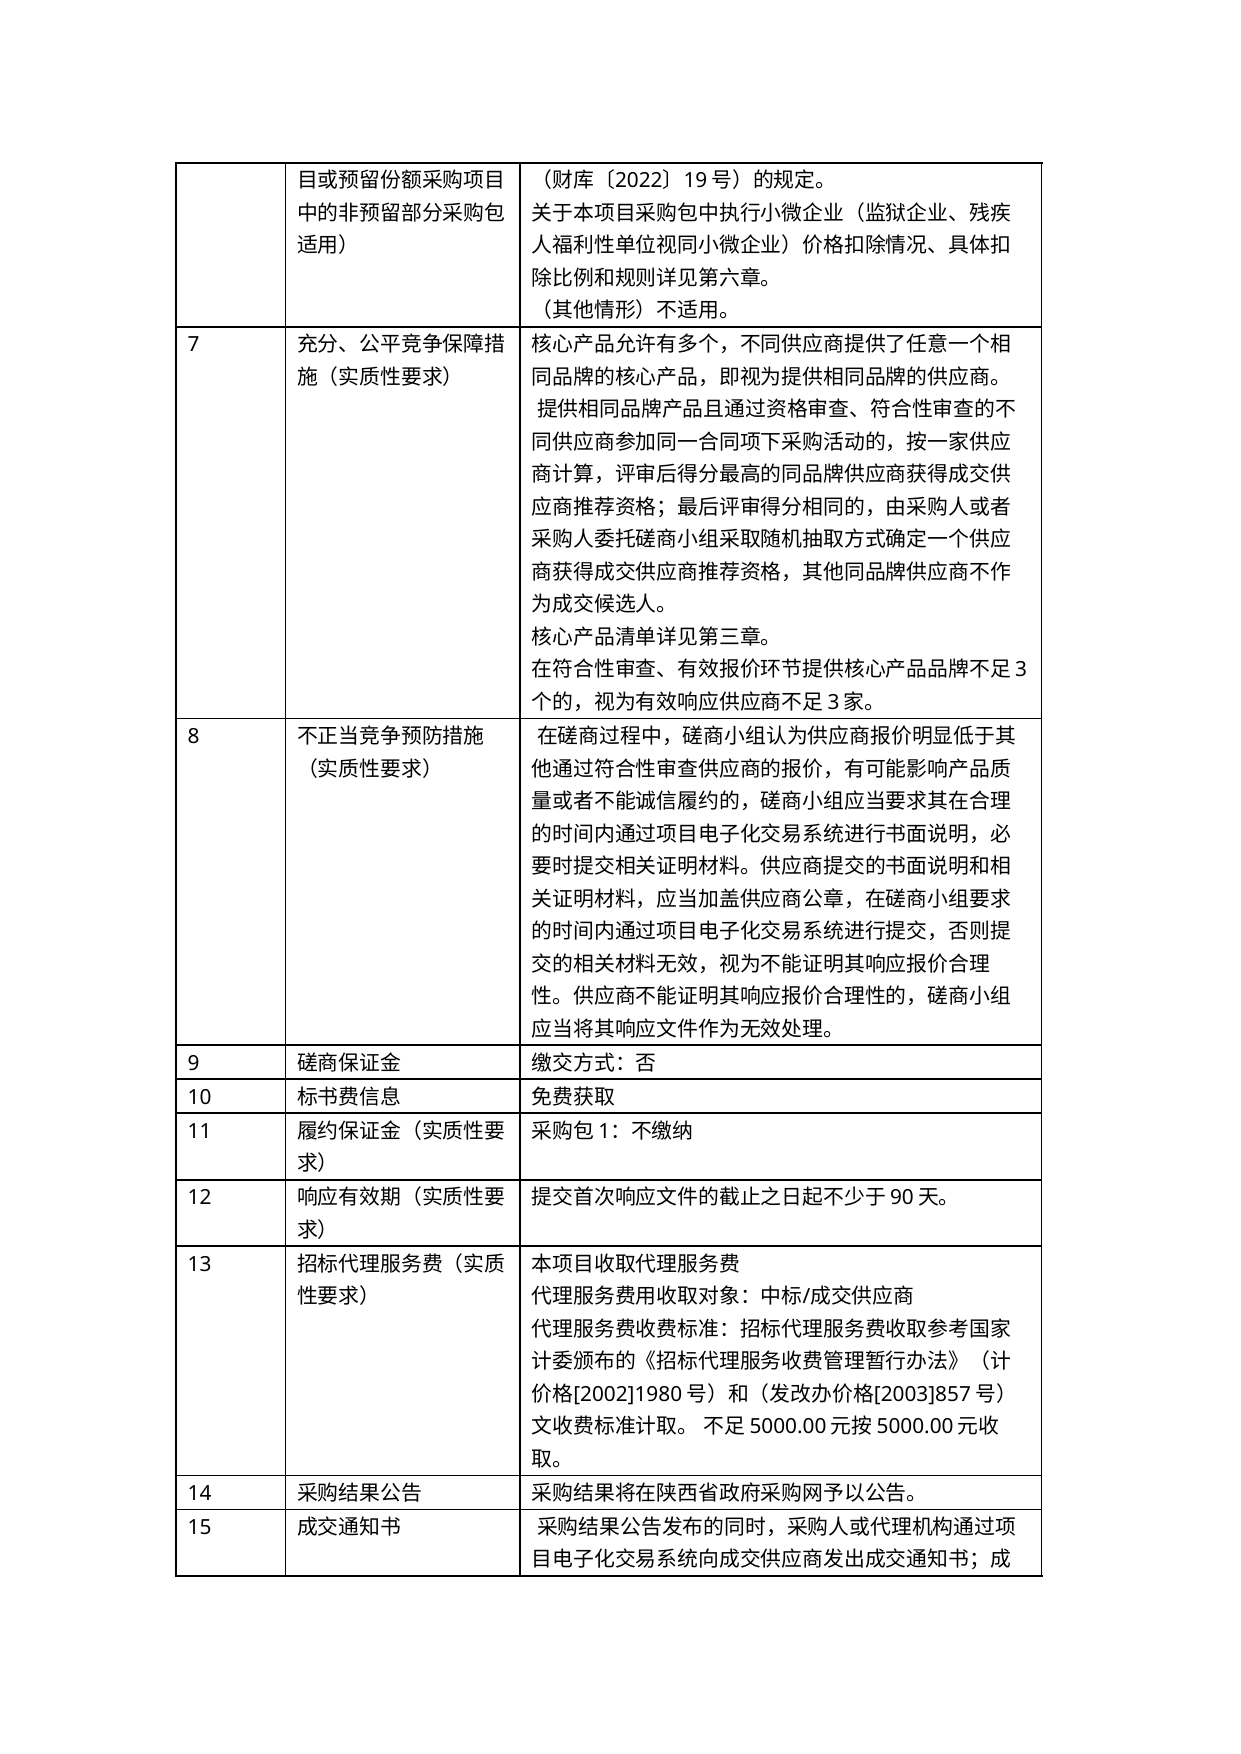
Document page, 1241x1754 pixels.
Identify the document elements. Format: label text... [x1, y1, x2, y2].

table_cell 10 [177, 1080, 285, 1112]
table_cell 招标代理服务费（实质性要求） [286, 1247, 519, 1474]
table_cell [521, 1510, 1041, 1575]
table_cell 标书费信息 [286, 1080, 519, 1112]
table_cell 6 [177, 164, 285, 326]
table_cell 在磋商过程中，磋商小组认为供应商报价明显低于其他通过符合性审查供应商的报价，有可能影响产品质量或者不能诚信履约的，磋商小组应当要求其在合理的时间内通过项目电子化交易系统进行书面说明，必要时提交相关证明材料。供应商提交的书面说明和相关证明材料，应当加盖供应商公章，在磋商小组要求的时间内通过项目电子化交易系统进行提交，否则提交的相关材料无效，视为不能证明其响应报价合理性。供应商不能证明其响应报价合理性的，磋商小组应当将其响应文件作为无效处理。 [521, 719, 1041, 1044]
table_cell 不正当竞争预防措施（实质性要求） [286, 719, 519, 1044]
table_cell 磋商保证金 [286, 1046, 519, 1078]
table_cell 7 [177, 328, 285, 718]
table_cell 9 [177, 1046, 285, 1078]
table_cell 12 [177, 1181, 285, 1245]
table_cell 免费获取 [521, 1080, 1041, 1112]
table_cell 11 [177, 1114, 285, 1179]
table_cell 采购包1：不缴纳 [521, 1114, 1041, 1179]
table_cell 充分、公平竞争保障措施（实质性要求） [286, 328, 519, 718]
table_cell 成交通知书 [286, 1510, 519, 1575]
table_cell 核心产品允许有多个，不同供应商提供了任意一个相同品牌的核心产品，即视为提供相同品牌的供应商。 提供相同品牌产品且通过资格审查、符合性审查的不同供应商参加同一合同项下采购活动的，按一家供应商计算，评审后得分最高的同品牌供应商获得成交供应商推荐资格；最后评审得分相同的，由采购人或者采购人委托磋商小组采取随机抽取方式确定一个供应商获得成交供应商推荐资格，其他同品牌供应商不作为成交候选人。 核心产品清单详见第三章。 在符合性审查、有效报价环节提供核心产品品牌不足3个的，视为有效响应供应商不足3家。 [521, 328, 1041, 718]
table_cell 响应有效期（实质性要求） [286, 1181, 519, 1245]
table_cell 采购结果公告 [286, 1476, 519, 1508]
table_cell 缴交方式：否 [521, 1046, 1041, 1078]
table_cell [286, 164, 519, 326]
table_cell 履约保证金（实质性要求） [286, 1114, 519, 1179]
table_cell 8 [177, 719, 285, 1044]
table_cell 采购结果将在陕西省政府采购网予以公告。 [521, 1476, 1041, 1508]
table_cell 提交首次响应文件的截止之日起不少于90天。 [521, 1181, 1041, 1245]
table_cell 本项目收取代理服务费 代理服务费用收取对象：中标/成交供应商 代理服务费收费标准：招标代理服务费收取参考国家计委颁布的《招标代理服务收费管理暂行办法》（计价格[2002]1980号）和（发改办价格[2003]857号）文收费标准计取。 不足5000.00元按5000.00元收取。 [521, 1247, 1041, 1474]
table_cell 13 [177, 1247, 285, 1474]
table_cell 14 [177, 1476, 285, 1508]
table_cell 15 [177, 1510, 285, 1575]
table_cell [521, 164, 1041, 326]
